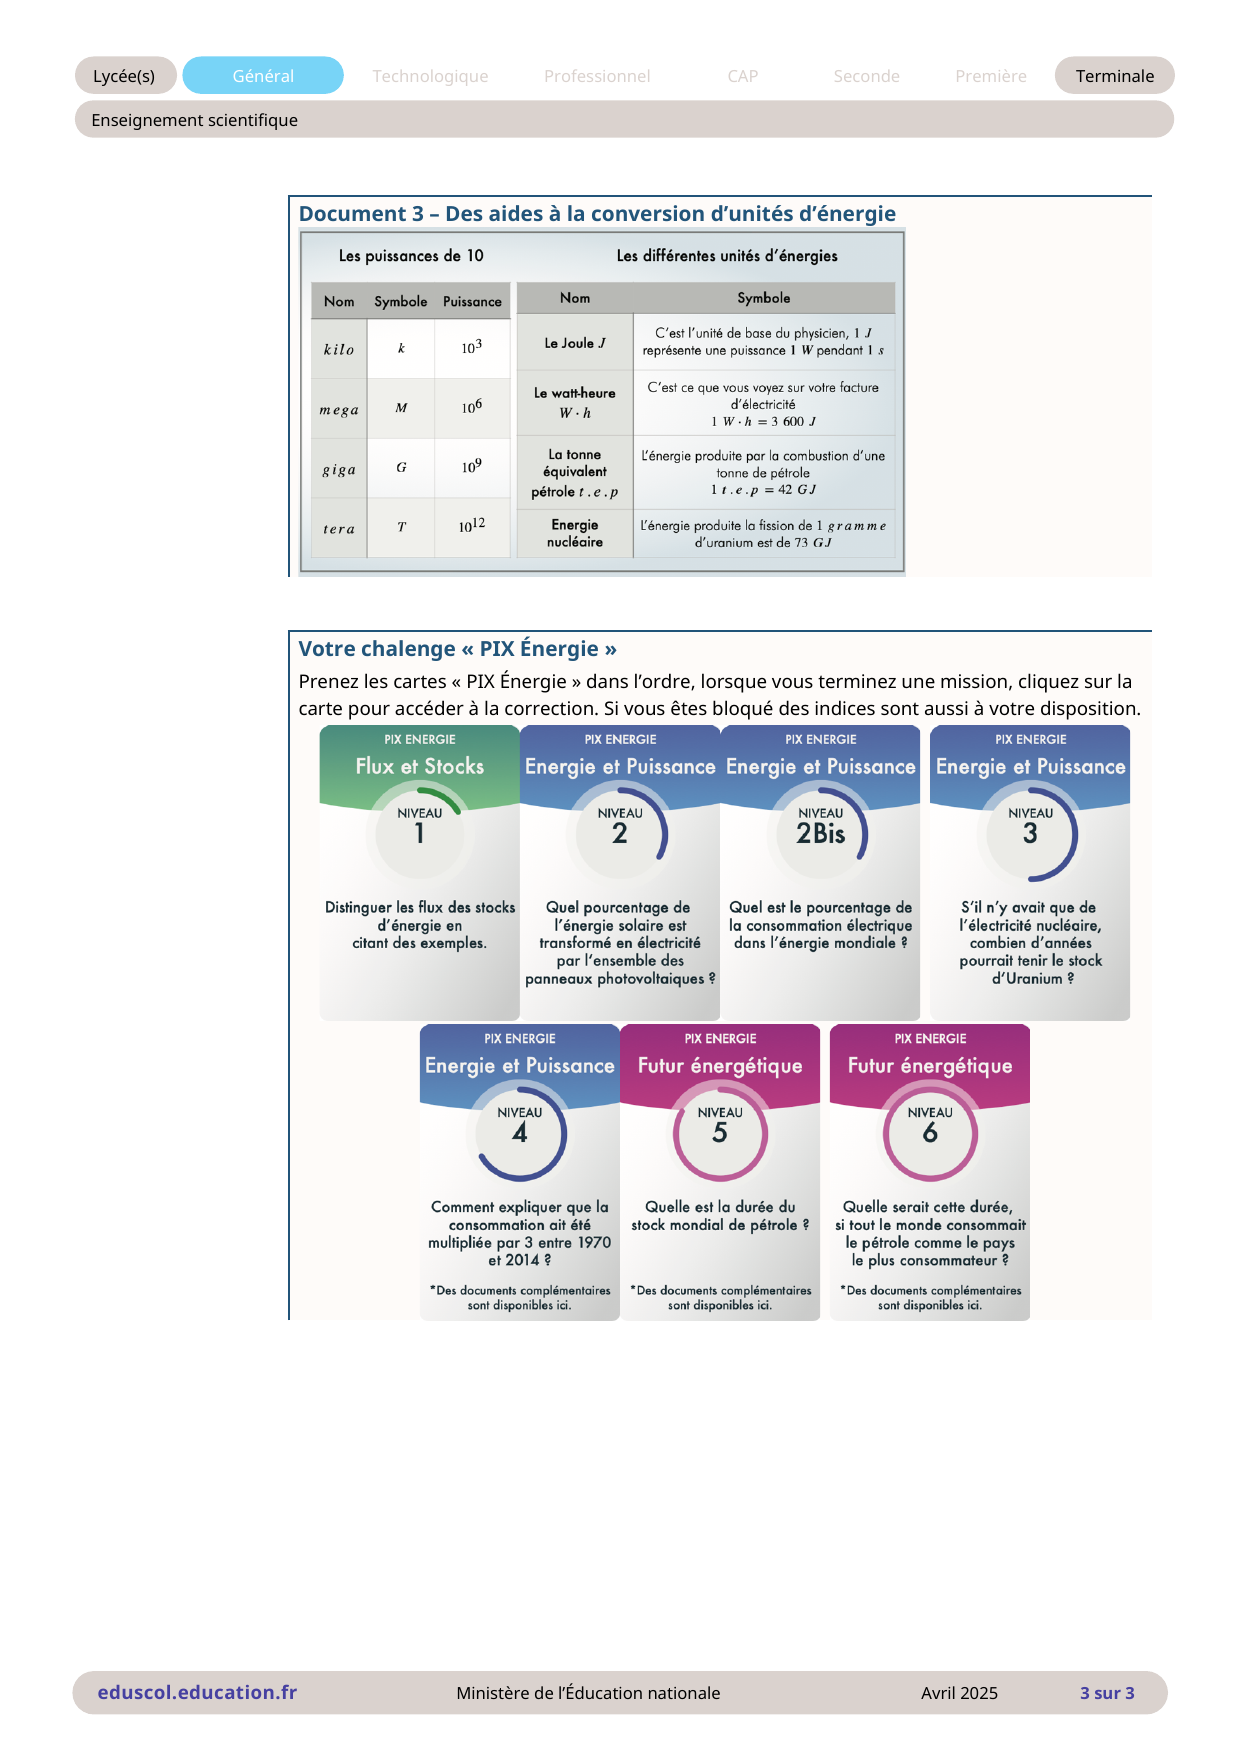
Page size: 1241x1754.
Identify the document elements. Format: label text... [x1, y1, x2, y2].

picture [419, 1024, 821, 1321]
picture [829, 1024, 1030, 1321]
picture [298, 227, 906, 577]
text Prenez les cartes « PIX Énergie » dans l’ordre, lorsque vous terminez une mission, cliquez sur la carte pour accéder à la correction. Si vous êtes bloqué des indices sont aussi à votre disposition. [290, 663, 1152, 721]
picture [930, 725, 1131, 1021]
picture [319, 725, 921, 1021]
text Votre chalenge « PIX Énergie » [290, 632, 1152, 663]
